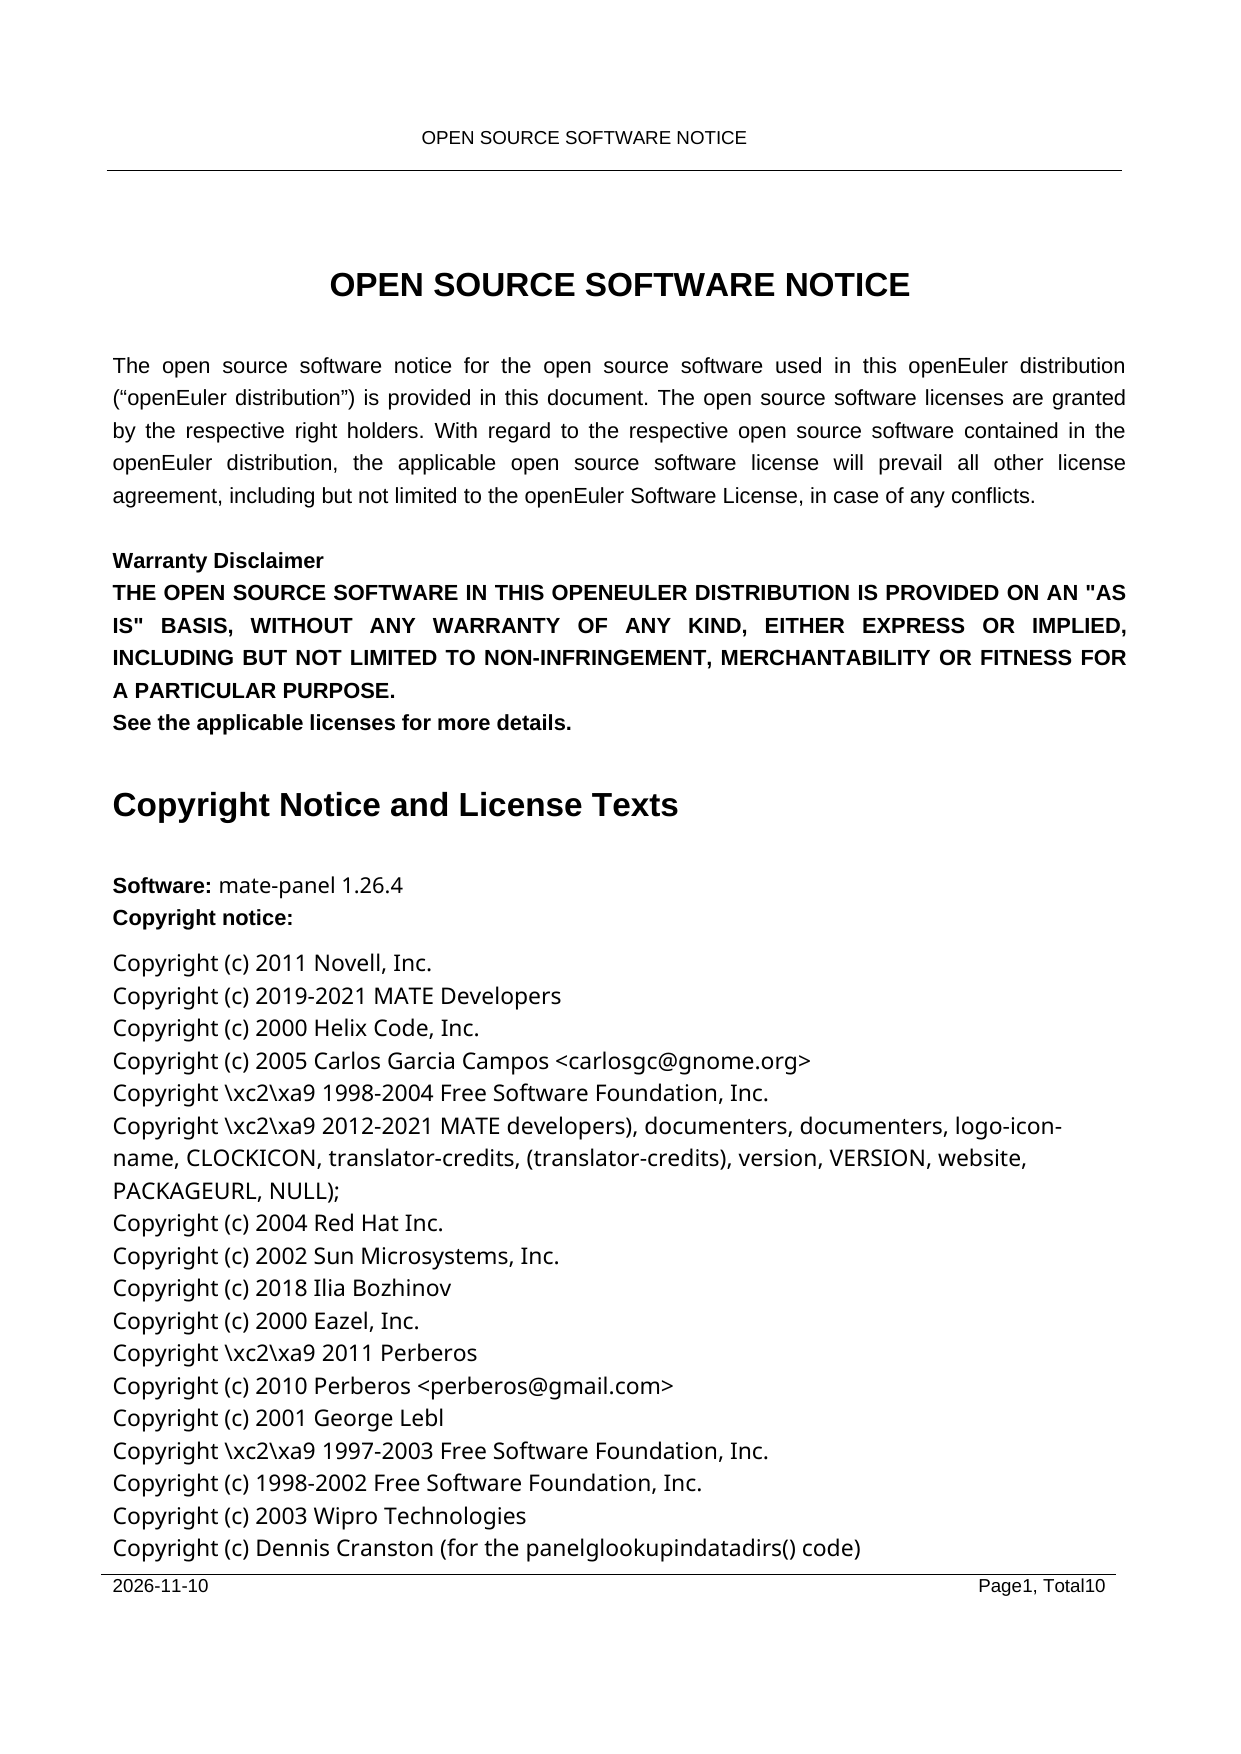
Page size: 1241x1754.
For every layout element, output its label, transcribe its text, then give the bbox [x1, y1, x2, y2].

text Copyright Notice and License Texts [112, 771, 1128, 836]
title Software: mate-panel 1.26.4 [112, 869, 1128, 901]
text THE OPEN SOURCE SOFTWARE IN THIS OPENEULER DISTRIBUTION IS PROVIDED ON AN "AS IS" BASIS, WITHOUT ANY WARRANTY OF ANY KIND, EITHER EXPRESS OR IMPLIED, INCLUDING BUT NOT LIMITED TO NON-INFRINGEMENT, MERCHANTABILITY OR FITNESS FOR A PARTICULAR PURPOSE. See the applicable licenses for more details. [112, 576, 1128, 739]
text OPEN SOURCE SOFTWARE NOTICE [112, 251, 1128, 316]
text Copyright notice: [112, 901, 1128, 934]
text The open source software notice for the open source software used in this openEuler distribution (“openEuler distribution”) is provided in this document. The open source software licenses are granted by the respective right holders. With regard to the respective open source software contained in the openEuler distribution, the applicable open source software license will prevail all other license agreement, including but not limited to the openEuler Software License, in case of any conflicts. [112, 349, 1128, 511]
text Warranty Disclaimer [112, 544, 1128, 576]
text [112, 947, 1128, 1564]
